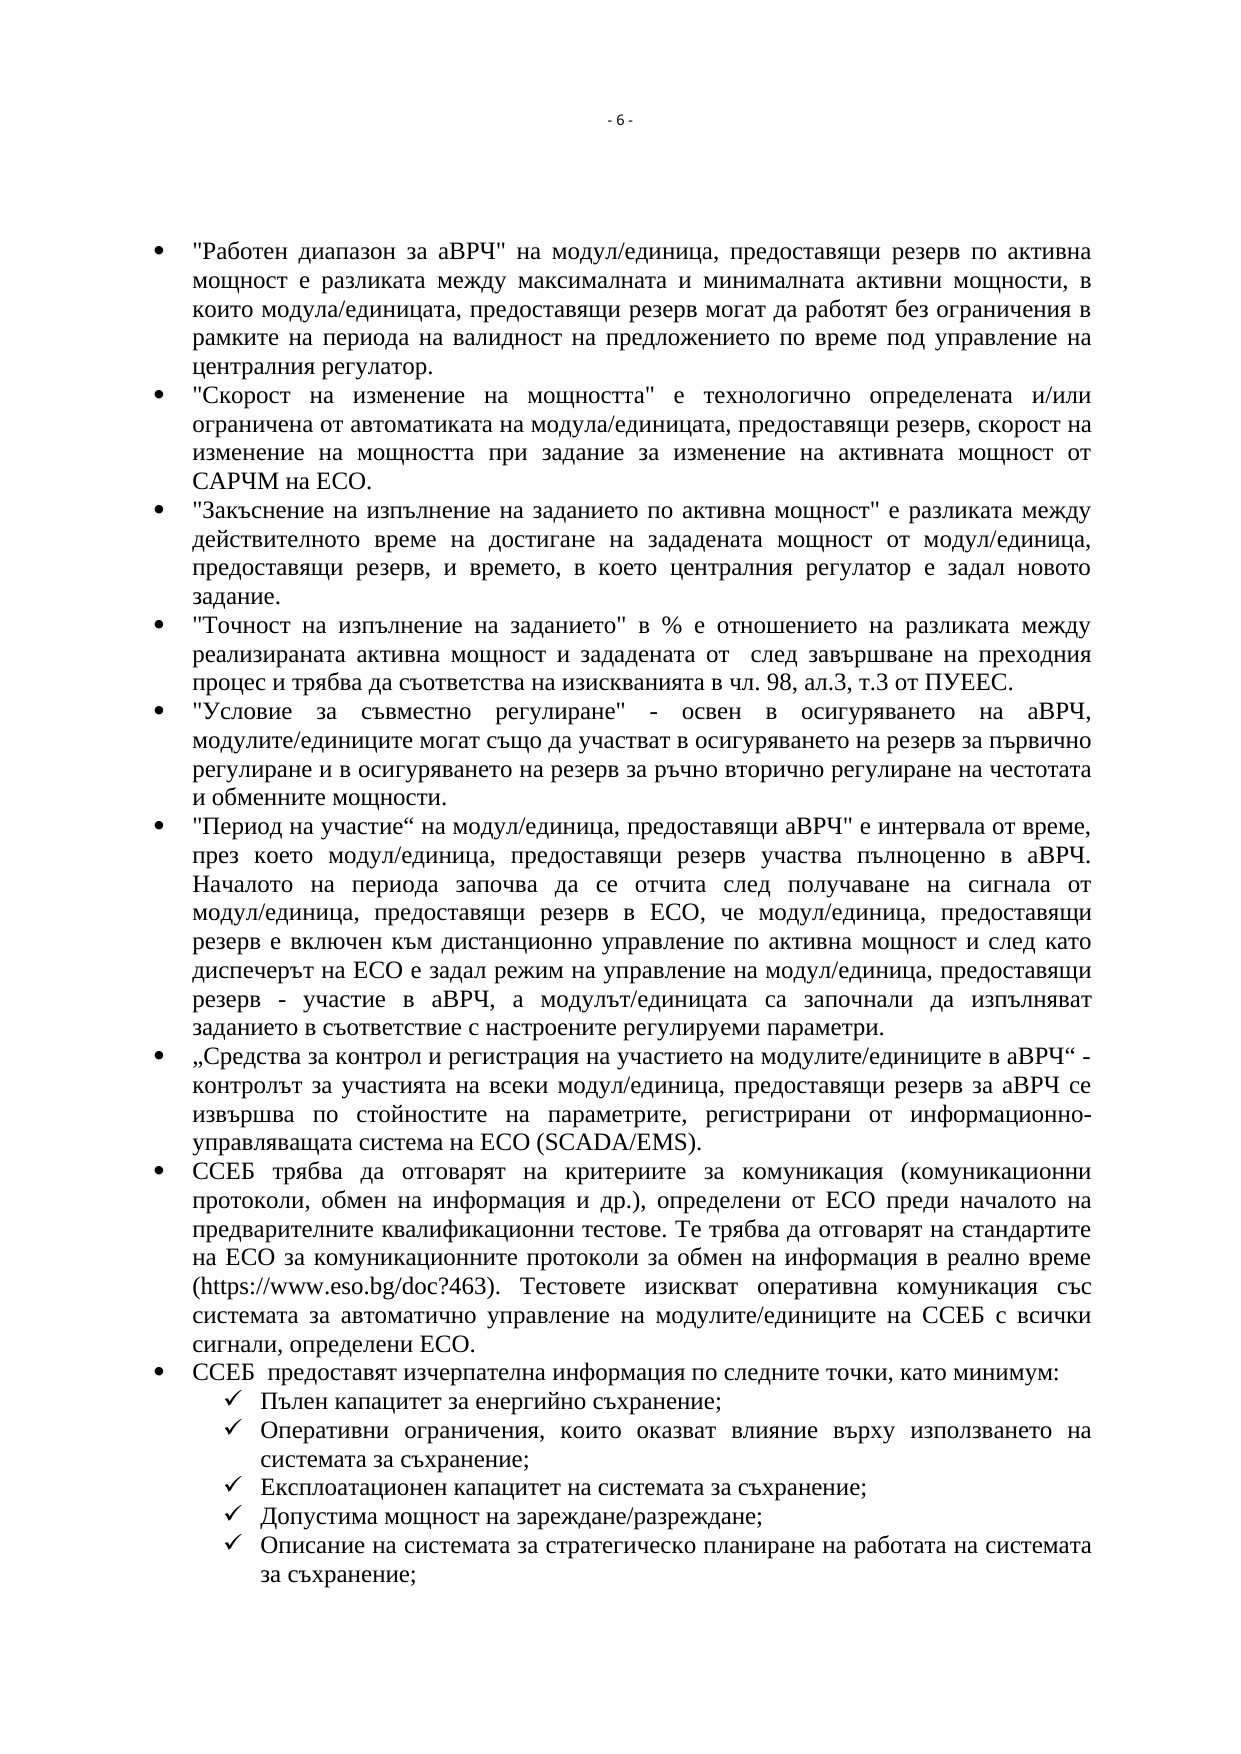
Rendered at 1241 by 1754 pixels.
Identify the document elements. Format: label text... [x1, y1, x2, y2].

list Пълен капацитет за енергийно съхранение; [223, 1386, 1092, 1415]
list Оперативни ограничения, които оказват влияние върху използването на системата за съхранение; [223, 1415, 1092, 1472]
list „Средства за контрол и регистрация на участието на модулите/единиците в аВРЧ“ - контролът за участията на всеки модул/единица, предоставящи резерв за аВРЧ се извършва по стойностите на параметрите, регистрирани от информационно-управляващата система на ЕСО (SCADA/EMS). [154, 1041, 1092, 1156]
list Допустима мощност на зареждане/разреждане; [223, 1501, 1092, 1530]
list "Условие за съвместно регулиране" - освен в осигуряването на аВРЧ, модулите/единиците могат също да участват в осигуряването на резерв за първично регулиране и в осигуряването на резерв за ръчно вторично регулиране на честотата и обменните мощности. [154, 696, 1092, 811]
list "Точност на изпълнение на заданието" в % е отношението на разликата между реализираната активна мощност и зададената от след завършване на преходния процес и трябва да съответства на изискванията в чл. 98, ал.3, т.3 от ПУЕЕС. [154, 610, 1092, 696]
list "Период на участие“ на модул/единица, предоставящи аВРЧ" е интервала от време, през което модул/единица, предоставящи резерв участва пълноценно в аВРЧ. Началото на периода започва да се отчита след получаване на сигнала от модул/единица, предоставящи резерв в ЕСО, че модул/единица, предоставящи резерв е включен към дистанционно управление по активна мощност и след като диспечерът на ЕСО е задал режим на управление на модул/единица, предоставящи резерв - участие в аВРЧ, а модулът/единицата са започнали да изпълняват заданието в съответствие с настроените регулируеми параметри. [154, 811, 1092, 1041]
list "Закъснение на изпълнение на заданието по активна мощност" е разликата между действителното време на достигане на зададената мощност от модул/единица, предоставящи резерв, и времето, в което централния регулатор е задал новото задание. [154, 495, 1092, 610]
list "Работен диапазон за аВРЧ" на модул/единица, предоставящи резерв по активна мощност е разликата между максималната и минималната активни мощности, в които модула/единицата, предоставящи резерв могат да работят без ограничения в рамките на периода на валидност на предложението по време под управление на централния регулатор. [154, 236, 1092, 380]
list Експлоатационен капацитет на системата за съхранение; [223, 1472, 1092, 1501]
list "Скорост на изменение на мощността" е технологично определената и/или ограничена от автоматиката на модула/единицата, предоставящи резерв, скорост на изменение на мощността при задание за изменение на активната мощност от САРЧМ на ЕСО. [154, 380, 1092, 495]
list Описание на системата за стратегическо планиране на работата на системата за съхранение; [223, 1530, 1092, 1587]
list ССЕБ предоставят изчерпателна информация по следните точки, като минимум: [154, 1357, 1092, 1386]
list ССЕБ трябва да отговарят на критериите за комуникация (комуникационни протоколи, обмен на информация и др.), определени от ЕСО преди началото на предварителните квалификационни тестове. Те трябва да отговарят на стандартите на ЕСО за комуникационните протоколи за обмен на информация в реално време (https://www.eso.bg/doc?463). Тестовете изискват оперативна комуникация със системата за автоматично управление на модулите/единиците на ССЕБ с всички сигнали, определени ЕСО. [154, 1156, 1092, 1357]
